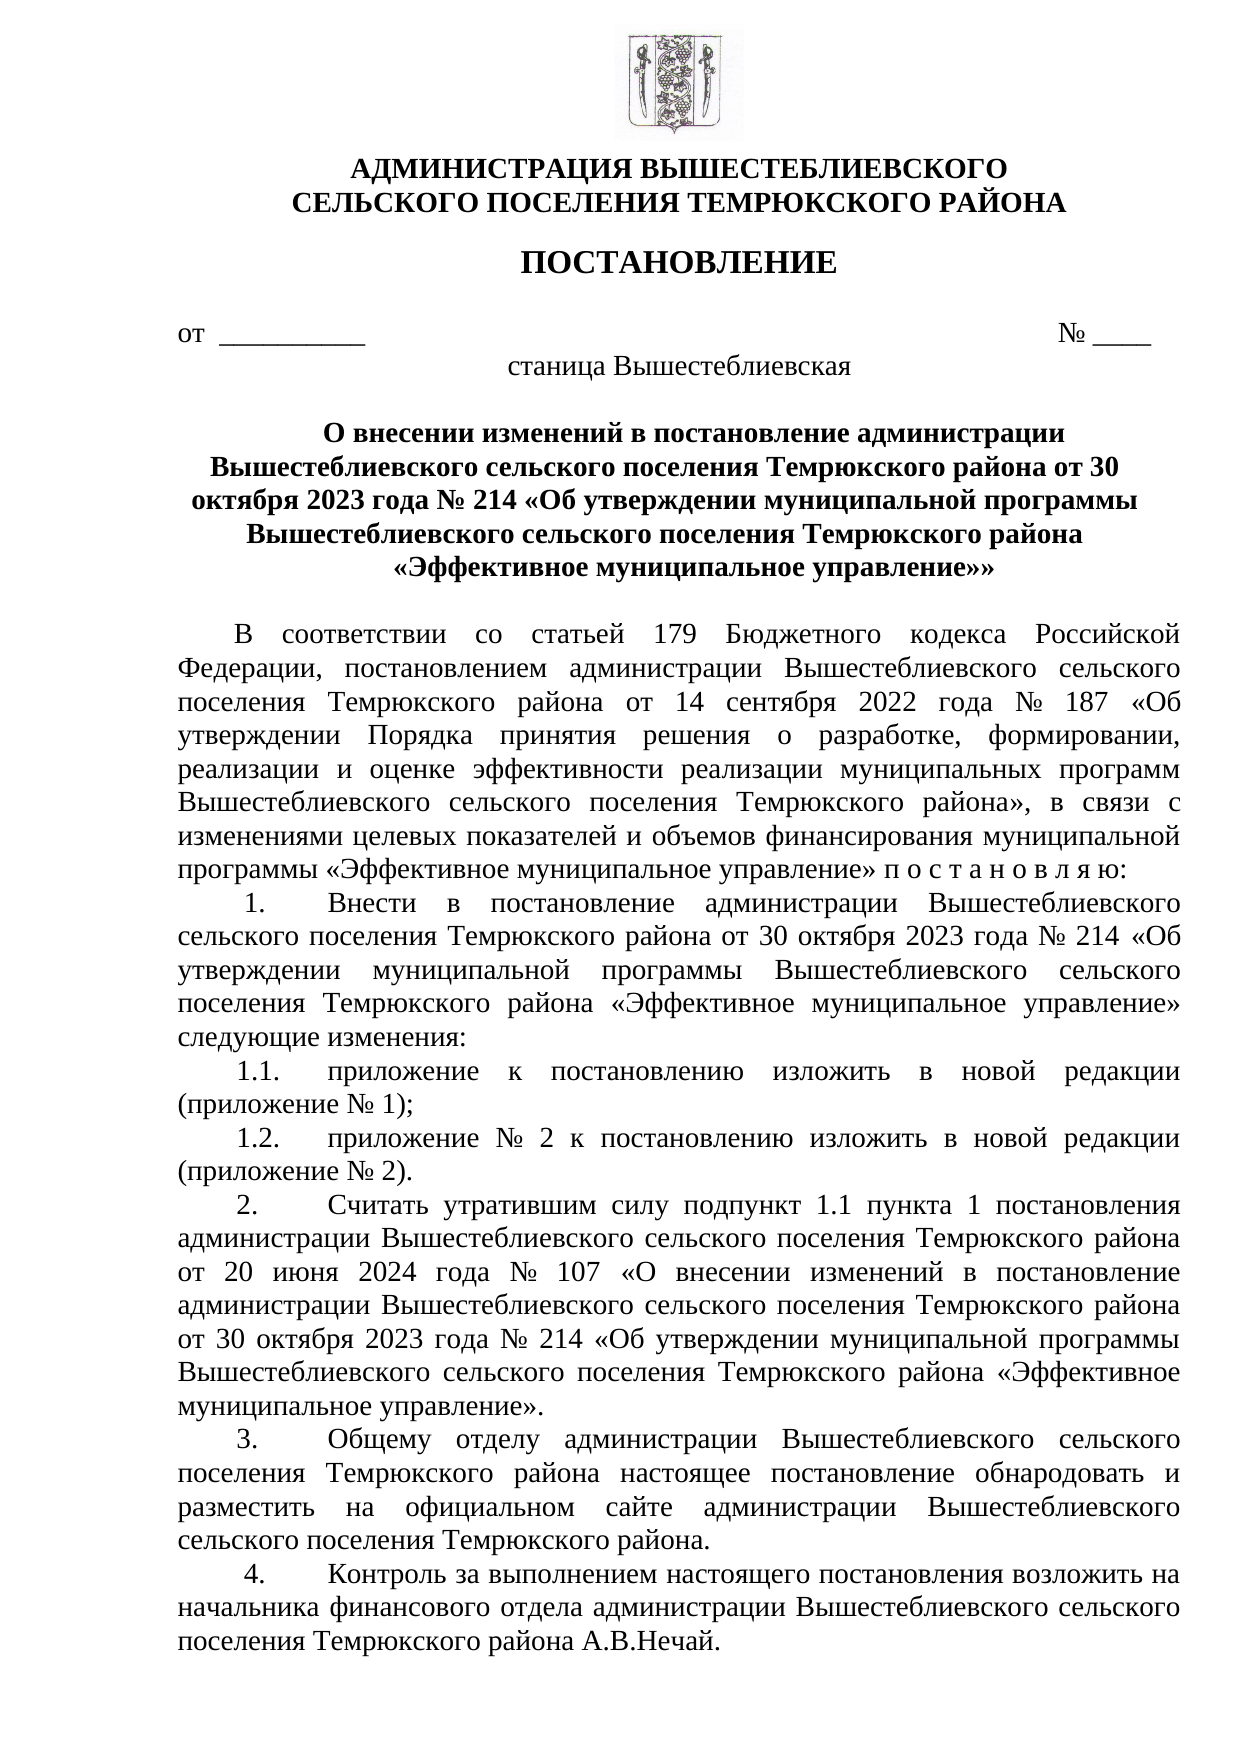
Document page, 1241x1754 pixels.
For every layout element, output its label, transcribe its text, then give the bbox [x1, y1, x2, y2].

text 1.1. приложение к постановлению изложить в новой редакции (приложение № 1); [177, 1053, 1181, 1120]
text О внесении изменений в постановление администрации Вышестеблиевского сельского поселения Темрюкского района от 30 октября 2023 года № 214 «Об утверждении муниципальной программы Вышестеблиевского сельского поселения Темрюкского района [177, 415, 1152, 549]
text 4. Контроль за выполнением настоящего постановления возложить на начальника финансового отдела администрации Вышестеблиевского сельского поселения Темрюкского района А.В.Нечай. [177, 1556, 1181, 1656]
text станица Вышестеблиевская [177, 348, 1181, 382]
text «Эффективное муниципальное управление»» [177, 549, 1152, 583]
text 1.2. приложение № 2 к постановлению изложить в новой редакции (приложение № 2). [177, 1120, 1181, 1187]
text от __________ № ____ [177, 315, 1181, 348]
text СЕЛЬСКОГО ПОСЕЛЕНИЯ ТЕМРЮКСКОГО РАЙОНА [177, 185, 1181, 219]
text ПОСТАНОВЛЕНИЕ [177, 243, 1181, 281]
text 1. Внести в постановление администрации Вышестеблиевского сельского поселения Темрюкского района от 30 октября 2023 года № 214 «Об утверждении муниципальной программы Вышестеблиевского сельского поселения Темрюкского района «Эффективное муниципальное управление» следующие изменения: [177, 885, 1181, 1053]
text АДМИНИСТРАЦИЯ ВЫШЕСТЕБЛИЕВСКОГО [177, 152, 1181, 185]
text 3. Общему отделу администрации Вышестеблиевского сельского поселения Темрюкского района настоящее постановление обнародовать и разместить на официальном сайте администрации Вышестеблиевского сельского поселения Темрюкского района. [177, 1422, 1181, 1556]
text 2. Считать утратившим силу подпункт 1.1 пункта 1 постановления администрации Вышестеблиевского сельского поселения Темрюкского района от 20 июня 2024 года № 107 «О внесении изменений в постановление администрации Вышестеблиевского сельского поселения Темрюкского района от 30 октября 2023 года № 214 «Об утверждении муниципальной программы Вышестеблиевского сельского поселения Темрюкского района «Эффективное муниципальное управление». [177, 1187, 1181, 1422]
picture [614, 24, 744, 141]
text В соответствии со статьей 179 Бюджетного кодекса Российской Федерации, постановлением администрации Вышестеблиевского сельского поселения Темрюкского района от 14 сентября 2022 года № 187 «Об утверждении Порядка принятия решения о разработке, формировании, реализации и оценке эффективности реализации муниципальных программ Вышестеблиевского сельского поселения Темрюкского района», в связи с изменениями целевых показателей и объемов финансирования муниципальной программы «Эффективное муниципальное управление» п о с т а н о в л я ю: [177, 617, 1181, 885]
